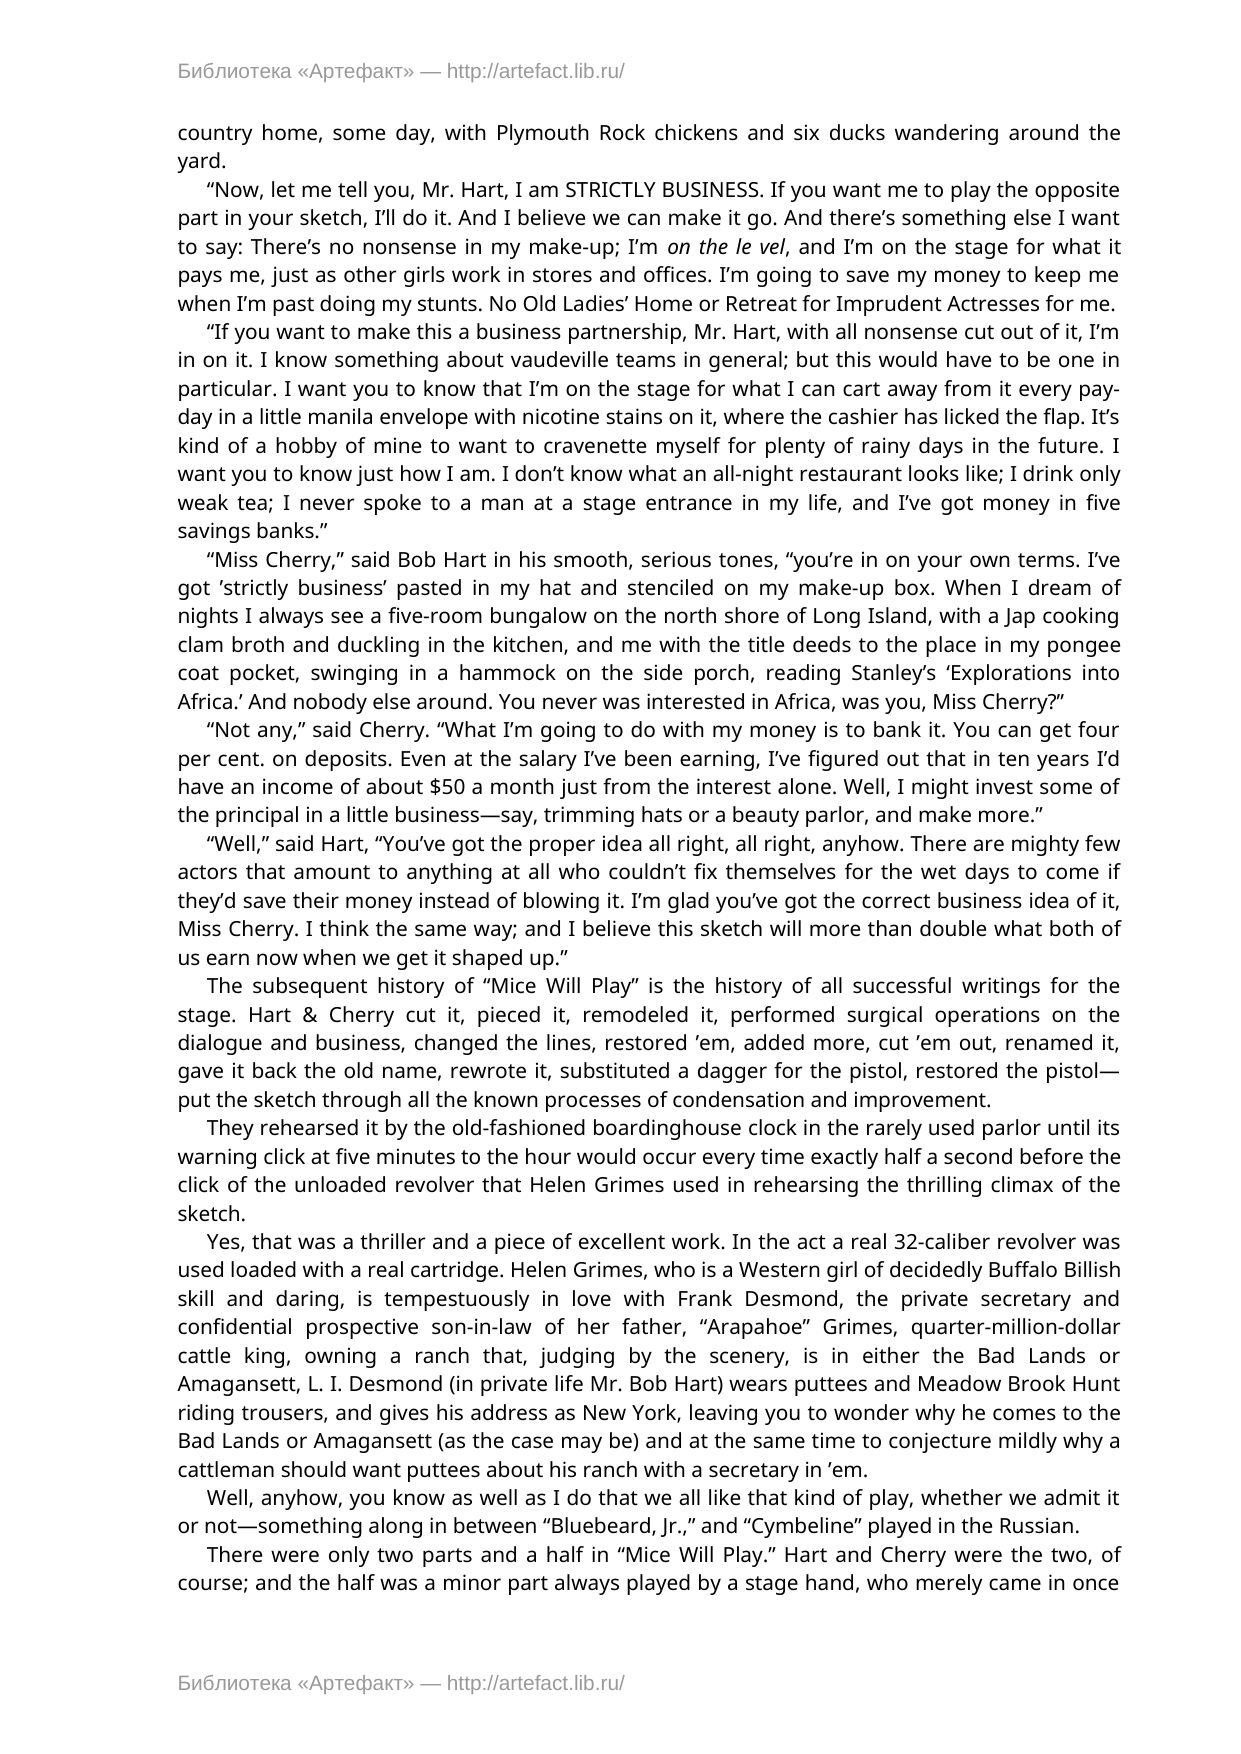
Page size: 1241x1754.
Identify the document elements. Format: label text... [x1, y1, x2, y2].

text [177, 118, 1122, 175]
text Yes, that was a thriller and a piece of excellent work. In the act a real 32-caliber revolver was used loaded with a real cartridge. Helen Grimes, who is a Western girl of decidedly Buffalo Billish skill and daring, is tempestuously in love with Frank Desmond, the private secretary and confidential prospective son-in-law of her father, “Arapahoe” Grimes, quarter-million-dollar cattle king, owning a ranch that, judging by the scenery, is in either the Bad Lands or Amagansett, L. I. Desmond (in private life Mr. Bob Hart) wears puttees and Meadow Brook Hunt riding trousers, and gives his address as New York, leaving you to wonder why he comes to the Bad Lands or Amagansett (as the case may be) and at the same time to conjecture mildly why a cattleman should want puttees about his ranch with a secretary in ’em. [177, 1227, 1122, 1483]
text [177, 1540, 1122, 1597]
text The subsequent history of “Mice Will Play” is the history of all successful writings for the stage. Hart & Cherry cut it, pieced it, remodeled it, performed surgical operations on the dialogue and business, changed the lines, restored ’em, added more, cut ’em out, renamed it, gave it back the old name, rewrote it, substituted a dagger for the pistol, restored the pistol—put the sketch through all the known processes of condensation and improvement. [177, 971, 1122, 1113]
text “Miss Cherry,” said Bob Hart in his smooth, serious tones, “you’re in on your own terms. I’ve got ’strictly business’ pasted in my hat and stenciled on my make-up box. When I dream of nights I always see a five-room bungalow on the north shore of Long Island, with a Jap cooking clam broth and duckling in the kitchen, and me with the title deeds to the place in my pongee coat pocket, swinging in a hammock on the side porch, reading Stanley’s ‘Explorations into Africa.’ And nobody else around. You never was interested in Africa, was you, Miss Cherry?” [177, 545, 1122, 715]
text They rehearsed it by the old-fashioned boardinghouse clock in the rarely used parlor until its warning click at five minutes to the hour would occur every time exactly half a second before the click of the unloaded revolver that Helen Grimes used in rehearsing the thrilling climax of the sketch. [177, 1113, 1122, 1227]
text “Well,” said Hart, “You’ve got the proper idea all right, all right, anyhow. There are mighty few actors that amount to anything at all who couldn’t fix themselves for the wet days to come if they’d save their money instead of blowing it. I’m glad you’ve got the correct business idea of it, Miss Cherry. I think the same way; and I believe this sketch will more than double what both of us earn now when we get it shaped up.” [177, 829, 1122, 971]
text “Now, let me tell you, Mr. Hart, I am STRICTLY BUSINESS. If you want me to play the opposite part in your sketch, I’ll do it. And I believe we can make it go. And there’s something else I want to say: There’s no nonsense in my make-up; I’m on the le vel, and I’m on the stage for what it pays me, just as other girls work in stores and offices. I’m going to save my money to keep me when I’m past doing my stunts. No Old Ladies’ Home or Retreat for Imprudent Actresses for me. [177, 175, 1122, 317]
text “Not any,” said Cherry. “What I’m going to do with my money is to bank it. You can get four per cent. on deposits. Even at the salary I’ve been earning, I’ve figured out that in ten years I’d have an income of about $50 a month just from the interest alone. Well, I might invest some of the principal in a little business—say, trimming hats or a beauty parlor, and make more.” [177, 715, 1122, 829]
text “If you want to make this a business partnership, Mr. Hart, with all nonsense cut out of it, I’m in on it. I know something about vaudeville teams in general; but this would have to be one in particular. I want you to know that I’m on the stage for what I can cart away from it every pay-day in a little manila envelope with nicotine stains on it, where the cashier has licked the flap. It’s kind of a hobby of mine to want to cravenette myself for plenty of rainy days in the future. I want you to know just how I am. I don’t know what an all-night restaurant looks like; I drink only weak tea; I never spoke to a man at a stage entrance in my life, and I’ve got money in five savings banks.” [177, 317, 1122, 545]
text Well, anyhow, you know as well as I do that we all like that kind of play, whether we admit it or not—something along in between “Bluebeard, Jr.,” and “Cymbeline” played in the Russian. [177, 1483, 1122, 1540]
